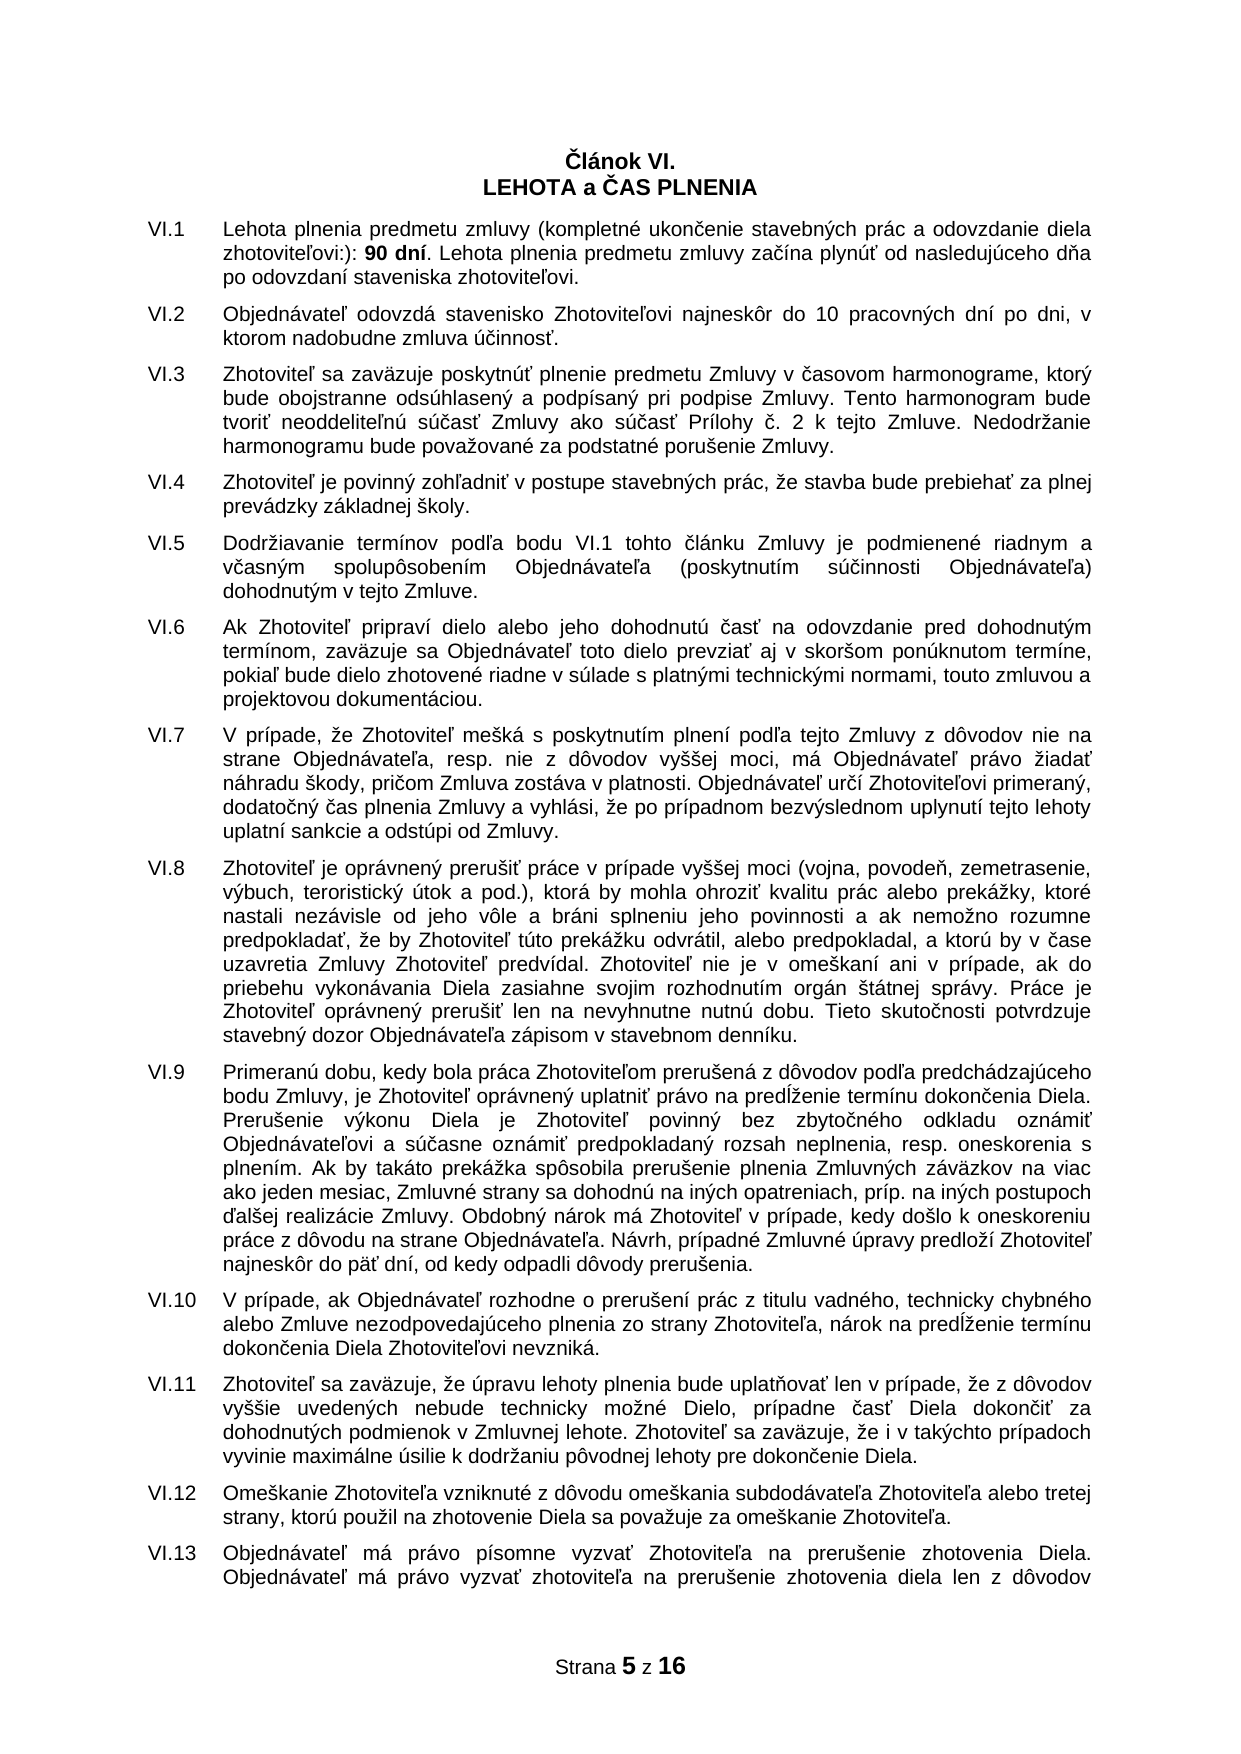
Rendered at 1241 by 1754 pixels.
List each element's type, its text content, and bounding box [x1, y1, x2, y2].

text LEHOTA a ČAS PLNENIA [148, 174, 1093, 200]
text Zhotoviteľ je povinný zohľadniť v postupe stavebných prác, že stavba bude prebiehať za plnej prevádzky základnej školy. [148, 470, 1093, 518]
text Zhotoviteľ sa zaväzuje, že úpravu lehoty plnenia bude uplatňovať len v prípade, že z dôvodov vyššie uvedených nebude technicky možné Dielo, prípadne časť Diela dokončiť za dohodnutých podmienok v Zmluvnej lehote. Zhotoviteľ sa zaväzuje, že i v takýchto prípadoch vyvinie maximálne úsilie k dodržaniu pôvodnej lehoty pre dokončenie Diela. [148, 1372, 1093, 1468]
text Objednávateľ odovzdá stavenisko Zhotoviteľovi najneskôr do 10 pracovných dní po dni, v ktorom nadobudne zmluva účinnosť. [148, 301, 1093, 349]
text Primeranú dobu, kedy bola práca Zhotoviteľom prerušená z dôvodov podľa predchádzajúceho bodu Zmluvy, je Zhotoviteľ oprávnený uplatniť právo na predĺženie termínu dokončenia Diela. Prerušenie výkonu Diela je Zhotoviteľ povinný bez zbytočného odkladu oznámiť Objednávateľovi a súčasne oznámiť predpokladaný rozsah neplnenia, resp. oneskorenia s plnením. Ak by takáto prekážka spôsobila prerušenie plnenia Zmluvných záväzkov na viac ako jeden mesiac, Zmluvné strany sa dohodnú na iných opatreniach, príp. na iných postupoch ďalšej realizácie Zmluvy. Obdobný nárok má Zhotoviteľ v prípade, kedy došlo k oneskoreniu práce z dôvodu na strane Objednávateľa. Návrh, prípadné Zmluvné úpravy predloží Zhotoviteľ najneskôr do päť dní, od kedy odpadli dôvody prerušenia. [148, 1060, 1093, 1275]
text Zhotoviteľ je oprávnený prerušiť práce v prípade vyššej moci (vojna, povodeň, zemetrasenie, výbuch, teroristický útok a pod.), ktorá by mohla ohroziť kvalitu prác alebo prekážky, ktoré nastali nezávisle od jeho vôle a bráni splneniu jeho povinnosti a ak nemožno rozumne predpokladať, že by Zhotoviteľ túto prekážku odvrátil, alebo predpokladal, a ktorú by v čase uzavretia Zmluvy Zhotoviteľ predvídal. Zhotoviteľ nie je v omeškaní ani v prípade, ak do priebehu vykonávania Diela zasiahne svojim rozhodnutím orgán štátnej správy. Práce je Zhotoviteľ oprávnený prerušiť len na nevyhnutne nutnú dobu. Tieto skutočnosti potvrdzuje stavebný dozor Objednávateľa zápisom v stavebnom denníku. [148, 856, 1093, 1047]
text V prípade, že Zhotoviteľ mešká s poskytnutím plnení podľa tejto Zmluvy z dôvodov nie na strane Objednávateľa, resp. nie z dôvodov vyššej moci, má Objednávateľ právo žiadať náhradu škody, pričom Zmluva zostáva v platnosti. Objednávateľ určí Zhotoviteľovi primeraný, dodatočný čas plnenia Zmluvy a vyhlási, že po prípadnom bezvýslednom uplynutí tejto lehoty uplatní sankcie a odstúpi od Zmluvy. [148, 723, 1093, 843]
text Zhotoviteľ sa zaväzuje poskytnúť plnenie predmetu Zmluvy v časovom harmonograme, ktorý bude obojstranne odsúhlasený a podpísaný pri podpise Zmluvy. Tento harmonogram bude tvoriť neoddeliteľnú súčasť Zmluvy ako súčasť Prílohy č. 2 k tejto Zmluve. Nedodržanie harmonogramu bude považované za podstatné porušenie Zmluvy. [148, 362, 1093, 458]
text Omeškanie Zhotoviteľa vzniknuté z dôvodu omeškania subdodávateľa Zhotoviteľa alebo tretej strany, ktorú použil na zhotovenie Diela sa považuje za omeškanie Zhotoviteľa. [148, 1481, 1093, 1528]
text Dodržiavanie termínov podľa bodu 6.1 tohto článku Zmluvy je podmienené riadnym a včasným spolupôsobením Objednávateľa (poskytnutím súčinnosti Objednávateľa) dohodnutým v tejto Zmluve. [148, 531, 1093, 602]
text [148, 1541, 1093, 1589]
text V prípade, ak Objednávateľ rozhodne o prerušení prác z titulu vadného, technicky chybného alebo Zmluve nezodpovedajúceho plnenia zo strany Zhotoviteľa, nárok na predĺženie termínu dokončenia Diela Zhotoviteľovi nevzniká. [148, 1288, 1093, 1360]
text Lehota plnenia predmetu zmluvy (kompletné ukončenie stavebných prác a odovzdanie diela zhotoviteľovi:): 90 dní. Lehota plnenia predmetu zmluvy začína plynúť od nasledujúceho dňa po odovzdaní staveniska zhotoviteľovi. [148, 217, 1093, 289]
text Ak Zhotoviteľ pripraví dielo alebo jeho dohodnutú časť na odovzdanie pred dohodnutým termínom, zaväzuje sa Objednávateľ toto dielo prevziať aj v skoršom ponúknutom termíne, pokiaľ bude dielo zhotovené riadne v súlade s platnými technickými normami, touto zmluvou a projektovou dokumentáciou. [148, 615, 1093, 711]
